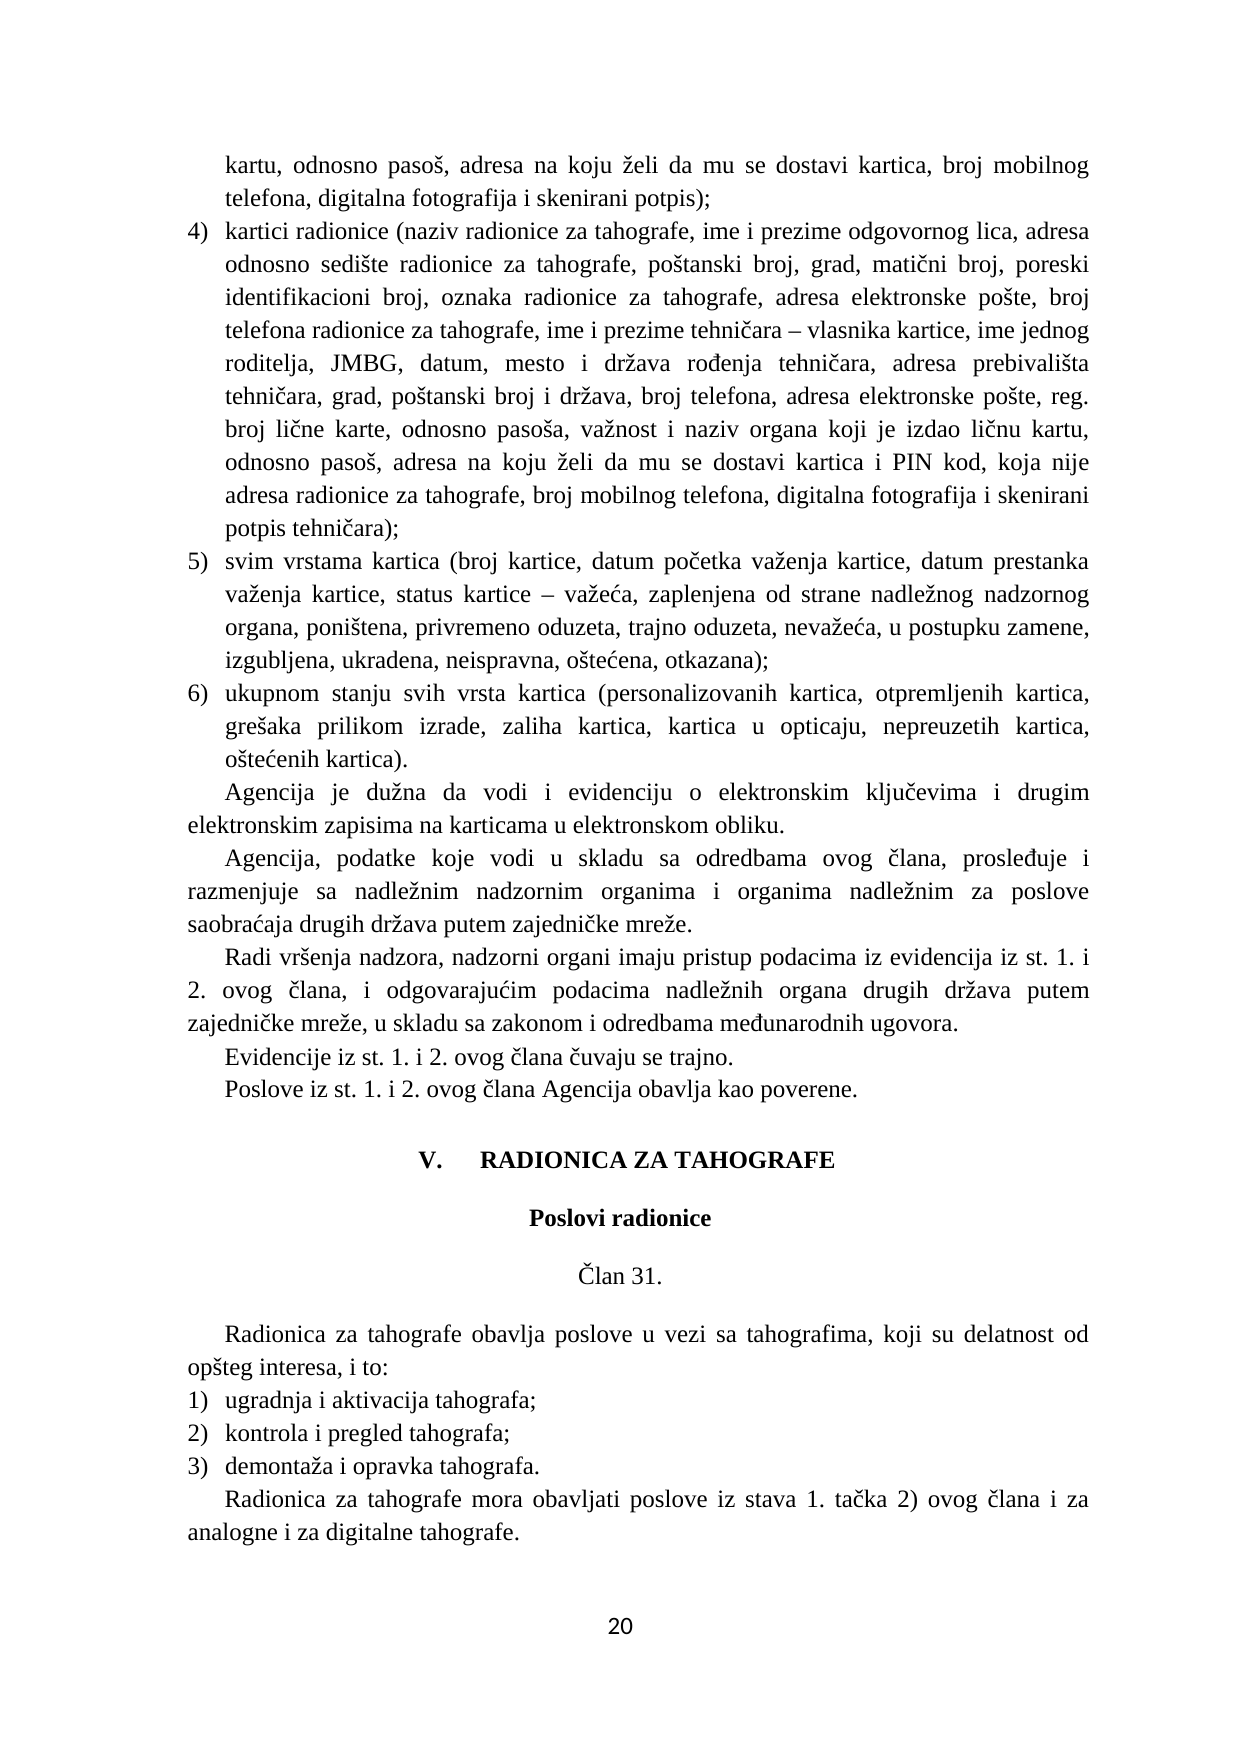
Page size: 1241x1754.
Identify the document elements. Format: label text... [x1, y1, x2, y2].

subtitle RADIONICA ZA TAHOGRAFE [187, 1145, 1090, 1174]
list Radionica za tahografe mora obavljati poslove iz stava 1. tačka 2) ovog člana i za analogne i za digitalne tahografe. [187, 1484, 1090, 1546]
list Poslove iz st. 1. i 2. ovog člana Agencija obavlja kao poverene. [187, 1074, 1090, 1103]
list ukupnom stanju svih vrsta kartica (personalizovanih kartica, otpremljenih kartica, grešaka prilikom izrade, zaliha kartica, kartica u opticaju, nepreuzetih kartica, oštećenih kartica). [187, 678, 1090, 773]
list ugradnja i aktivacija tahografa; [187, 1385, 1090, 1414]
list demontaža i opravka tahografa. [187, 1451, 1090, 1480]
list Evidencije iz st. 1. i 2. ovog člana čuvaju se trajno. [187, 1042, 1090, 1070]
list kontrola i pregled tahografa; [187, 1418, 1090, 1447]
list kartici radionice (naziv radionice za tahografe, ime i prezime odgovornog lica, adresa odnosno sedište radionice za tahografe, poštanski broj, grad, matični broj, poreski identifikacioni broj, oznaka radionice za tahografe, adresa elektronske pošte, broj telefona radionice za tahografe, ime i prezime tehničara – vlasnika kartice, ime jednog roditelja, JMBG, datum, mesto i država rođenja tehničara, adresa prebivališta tehničara, grad, poštanski broj i država, broj telefona, adresa elektronske pošte, reg. broj lične karte, odnosno pasoša, važnost i naziv organa koji je izdao ličnu kartu, odnosno pasoš, adresa na koju želi da mu se dostavi kartica i PIN kod, koja nije adresa radionice za tahografe, broj mobilnog telefona, digitalna fotografija i skenirani potpis tehničara); [187, 216, 1090, 542]
subtitle Poslovi radionice [150, 1203, 1090, 1232]
list Agencija je dužna da vodi i evidenciju o elektronskim ključevima i drugim elektronskim zapisima na karticama u elektronskom obliku. [187, 777, 1090, 839]
list Agencija, podatke koje vodi u skladu sa odredbama ovog člana, prosleđuje i razmenjuje sa nadležnim nadzornim organima i organima nadležnim za poslove saobraćaja drugih država putem zajedničke mreže. [187, 843, 1090, 938]
list Radi vršenja nadzora, nadzorni organi imaju pristup podacima iz evidencija iz st. 1. i 2. ovog člana, i odgovarajućim podacima nadležnih organa drugih država putem zajedničke mreže, u skladu sa zakonom i odredbama međunarodnih ugovora. [187, 942, 1090, 1037]
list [187, 150, 1090, 212]
list svim vrstama kartica (broj kartice, datum početka važenja kartice, datum prestanka važenja kartice, status kartice – važeća, zaplenjena od strane nadležnog nadzornog organa, poništena, privremeno oduzeta, trajno oduzeta, nevažeća, u postupku zamene, izgubljena, ukradena, neispravna, oštećena, otkazana); [187, 546, 1090, 674]
text Član 31. [150, 1261, 1090, 1290]
list Radionica za tahografe obavlja poslove u vezi sa tahografima, koji su delatnost od opšteg interesa, i to: [187, 1319, 1090, 1381]
